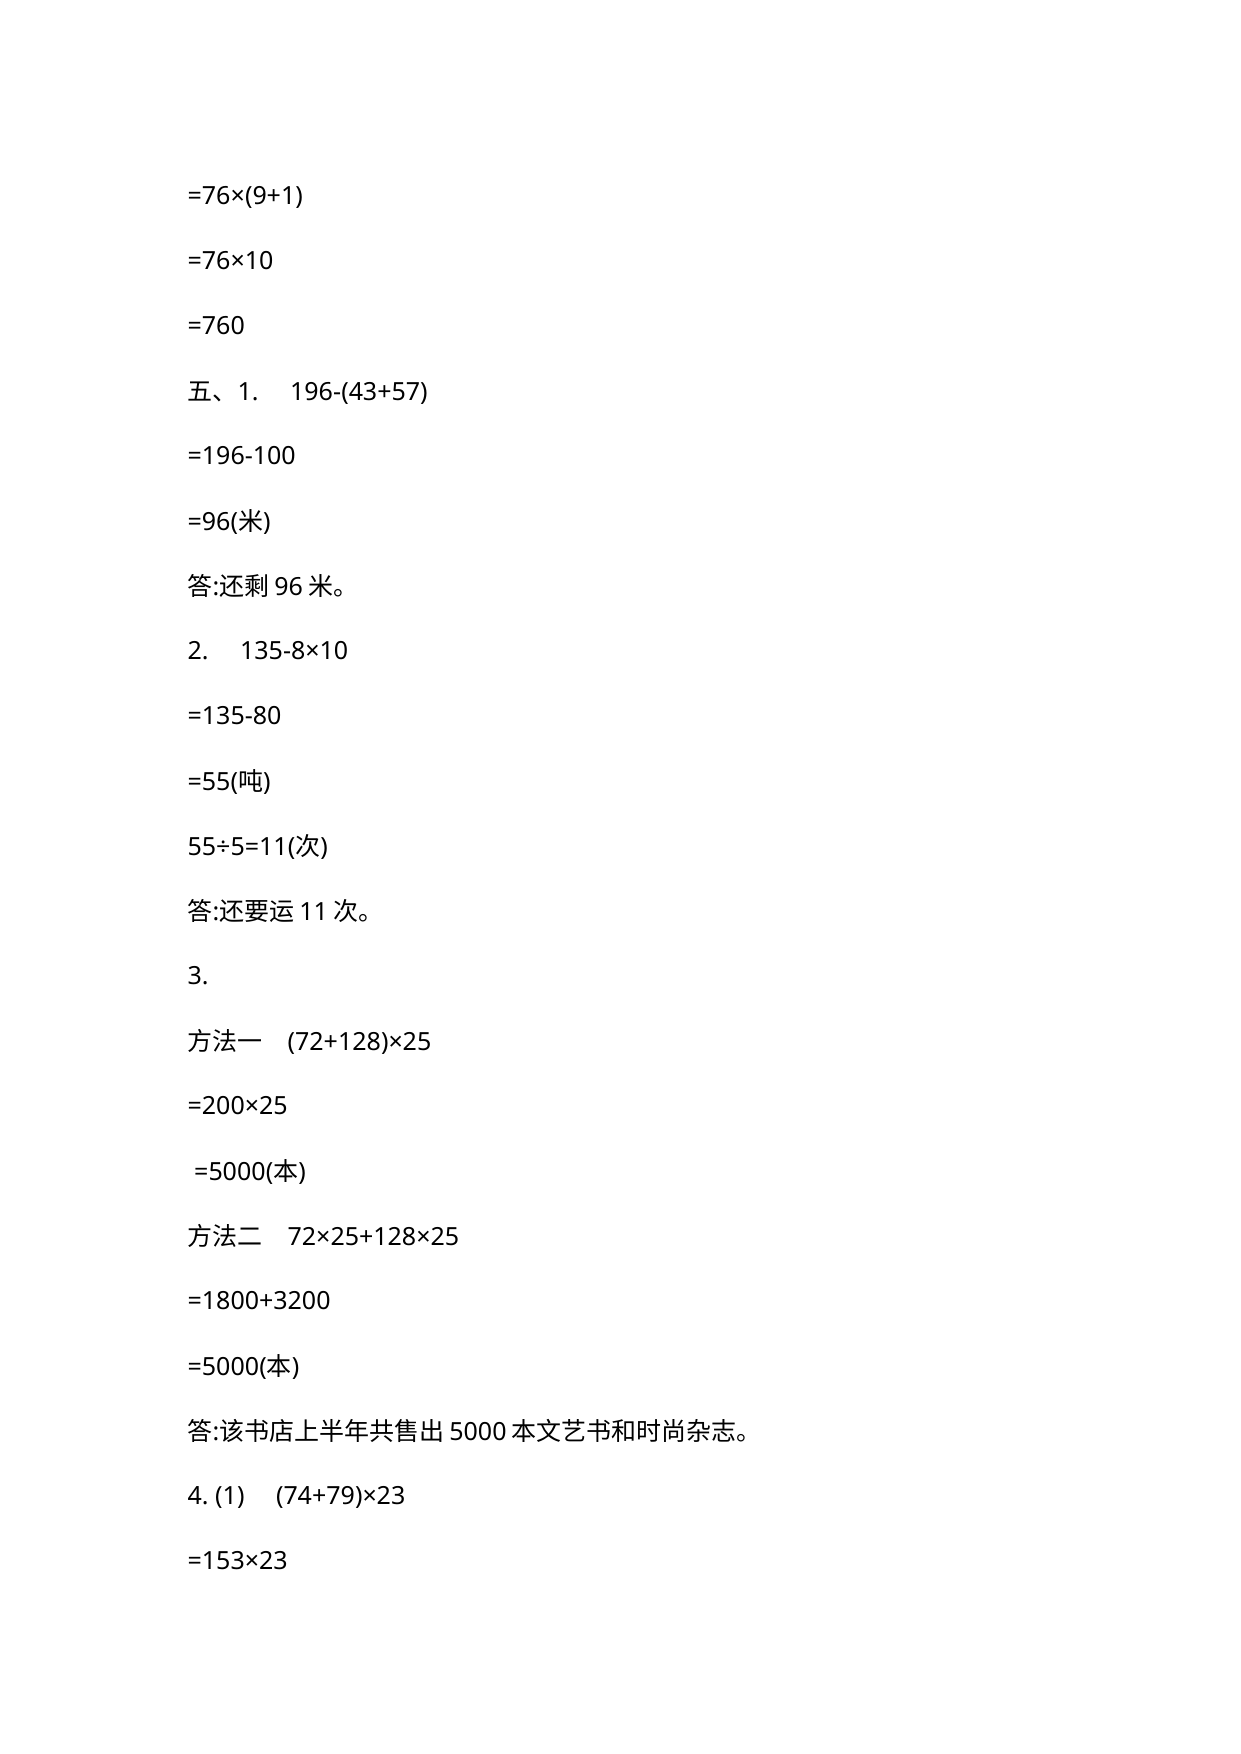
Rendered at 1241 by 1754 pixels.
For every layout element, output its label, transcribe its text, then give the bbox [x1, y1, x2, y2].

text =153×23 [187, 1527, 1053, 1592]
text 2. 135-8×10 [187, 617, 1053, 682]
text 答:该书店上半年共售出5000本文艺书和时尚杂志。 [187, 1397, 1053, 1462]
text 答:还要运11次。 [187, 877, 1053, 942]
text 方法二 72×25+128×25 [187, 1202, 1053, 1267]
text =135-80 [187, 682, 1053, 747]
text 55÷5=11(次) [187, 812, 1053, 877]
text 五、1. 196-(43+57) [187, 357, 1053, 422]
text =55(吨) [187, 747, 1053, 812]
text =760 [187, 292, 1053, 357]
text =1800+3200 [187, 1267, 1053, 1332]
text 方法一 (72+128)×25 =200×25 =5000(本) [187, 1007, 1053, 1202]
text 答:还剩96米。 [187, 552, 1053, 617]
text =5000(本) [187, 1332, 1053, 1397]
text =196-100 [187, 422, 1053, 487]
text =76×(9+1) [187, 162, 1053, 227]
text 3. [187, 942, 1053, 1007]
text =96(米) [187, 487, 1053, 552]
text =76×10 [187, 227, 1053, 292]
text 4. (1) (74+79)×23 [187, 1462, 1053, 1527]
